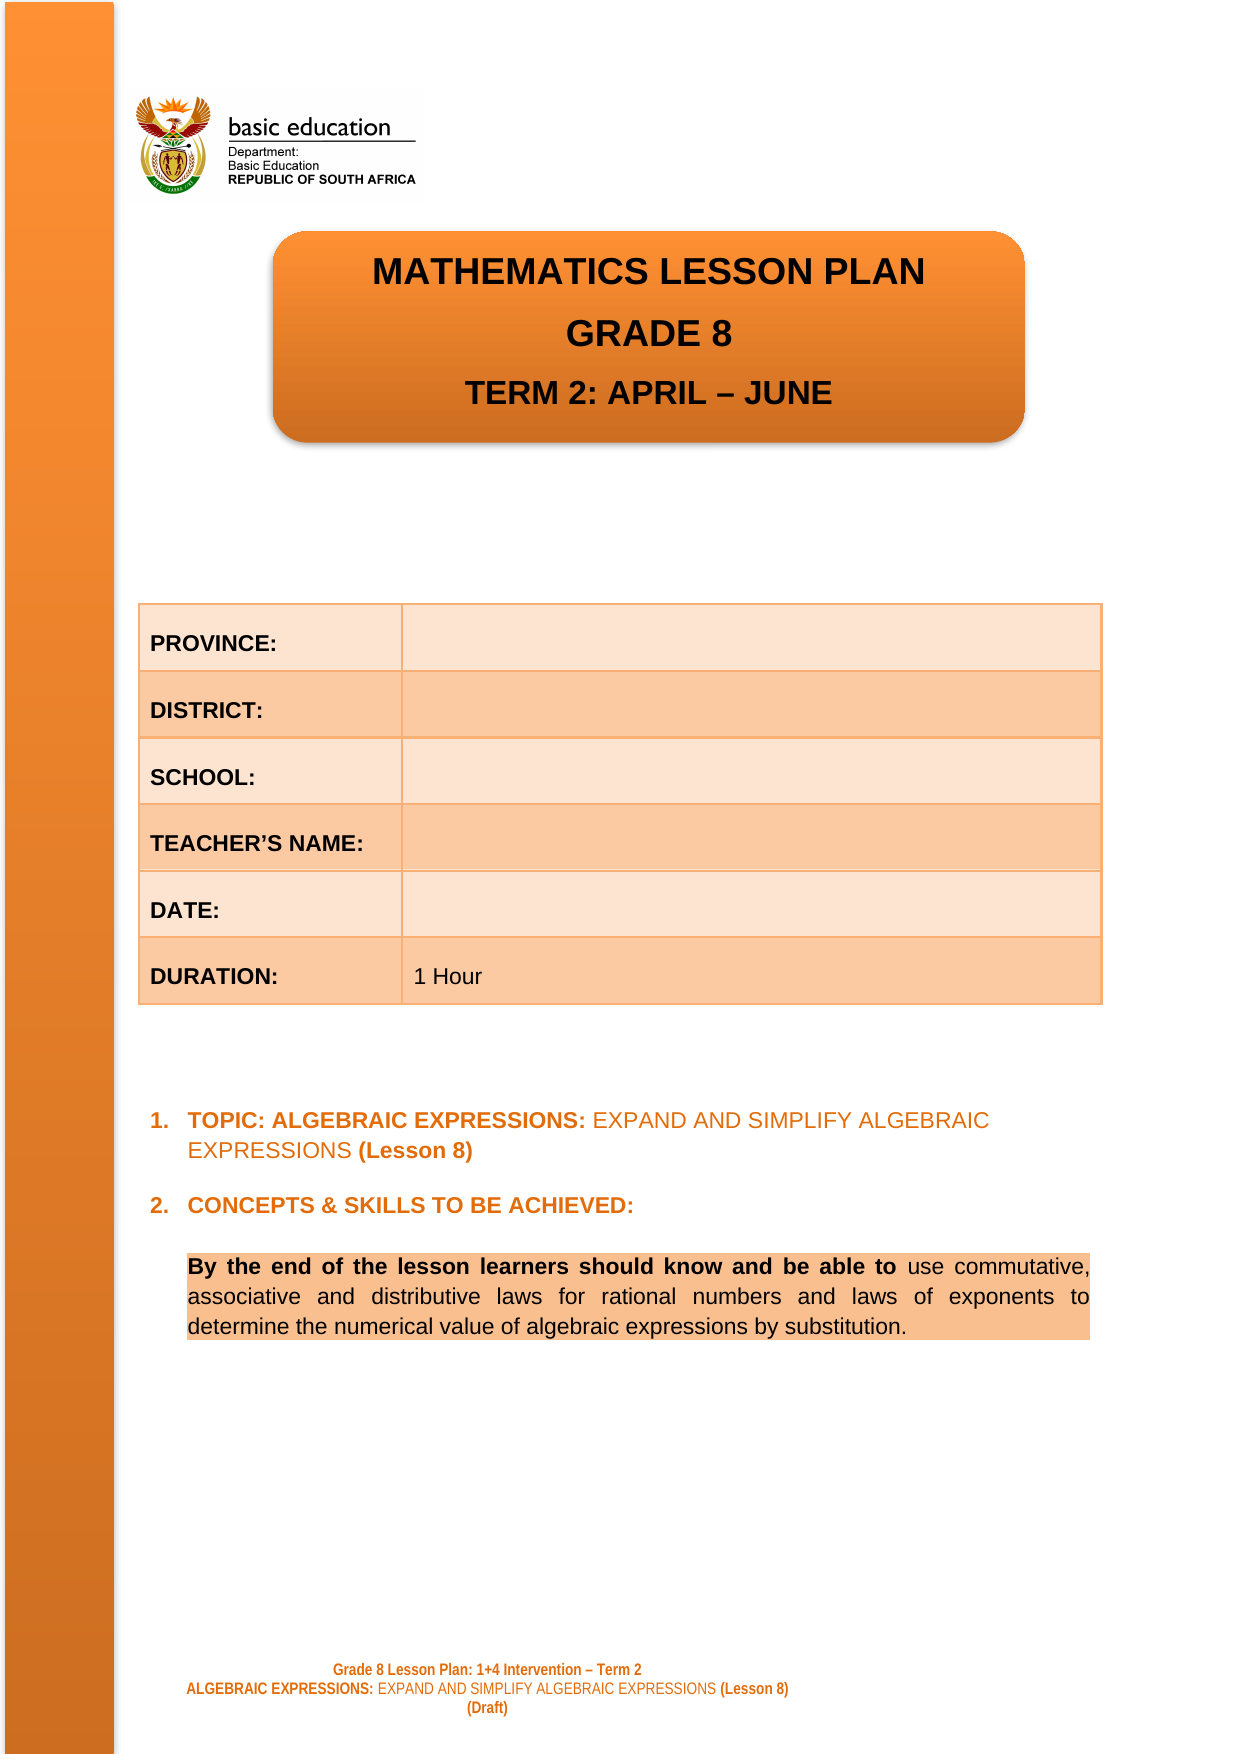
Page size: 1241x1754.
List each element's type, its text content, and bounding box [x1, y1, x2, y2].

table_header [403, 605, 1100, 670]
picture [127, 87, 425, 202]
table_cell DURATION: [140, 938, 401, 1003]
table_header PROVINCE: [140, 605, 401, 670]
table_cell SCHOOL: [140, 739, 401, 803]
table_cell DATE: [140, 872, 401, 936]
table_cell [403, 805, 1100, 869]
table_header TOPIC: ALGEBRAIC EXPRESSIONS: EXPAND AND SIMPLIFY ALGEBRAIC EXPRESSIONS (Lesson 8) [139, 1107, 1101, 1167]
table_cell [403, 739, 1100, 803]
table_cell [403, 672, 1100, 736]
table_cell [403, 872, 1100, 936]
table_cell CONCEPTS & SKILLS TO BE ACHIEVED: By the end of the lesson learners should know and be able to use commutative, associative and distributive laws for rational numbers and laws of exponents to determine the numerical value of algebraic expressions by substitution. [139, 1167, 1101, 1343]
table_cell TEACHER’S NAME: [140, 805, 401, 869]
table_cell 1 Hour [403, 938, 1100, 1003]
table_cell DISTRICT: [140, 672, 401, 736]
